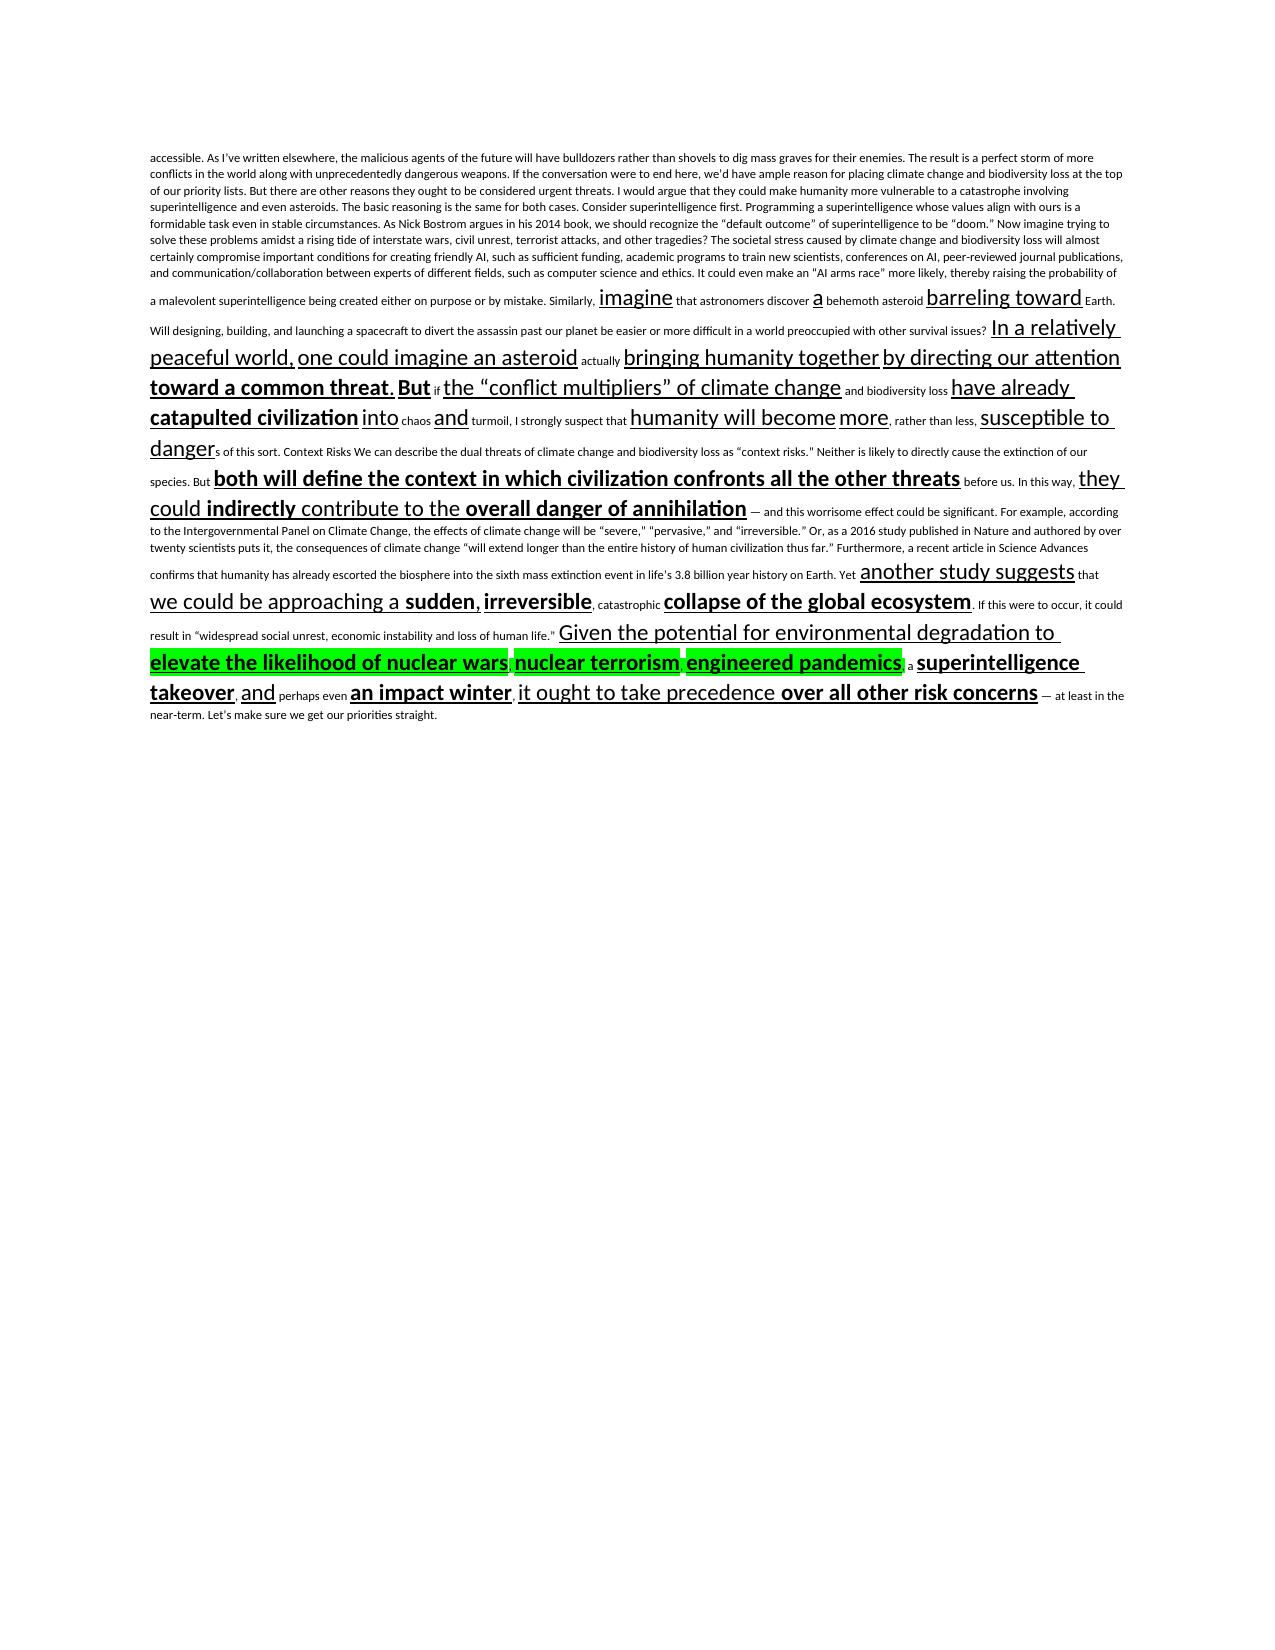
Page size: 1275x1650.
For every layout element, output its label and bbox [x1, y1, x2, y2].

text [150, 150, 1125, 723]
